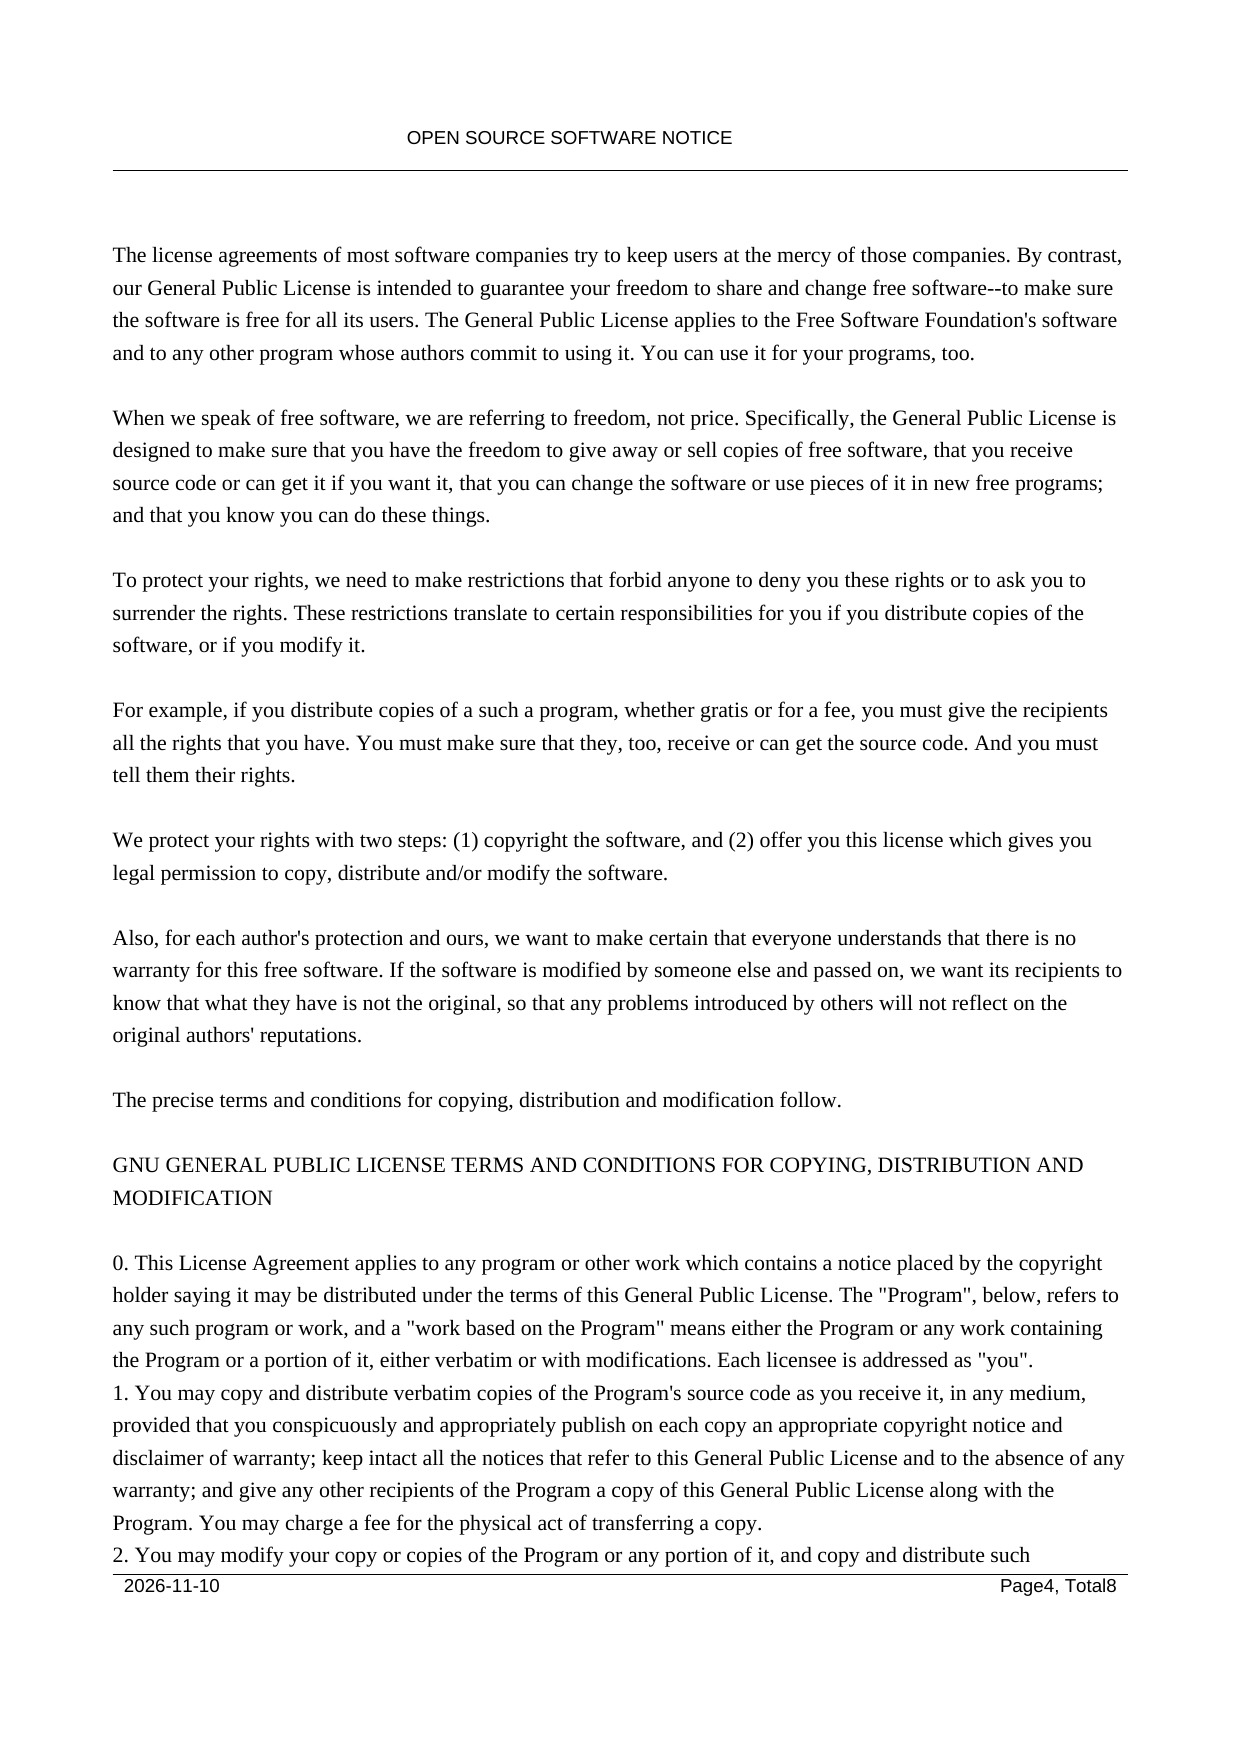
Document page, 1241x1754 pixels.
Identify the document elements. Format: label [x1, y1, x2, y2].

text [112, 206, 1128, 1571]
